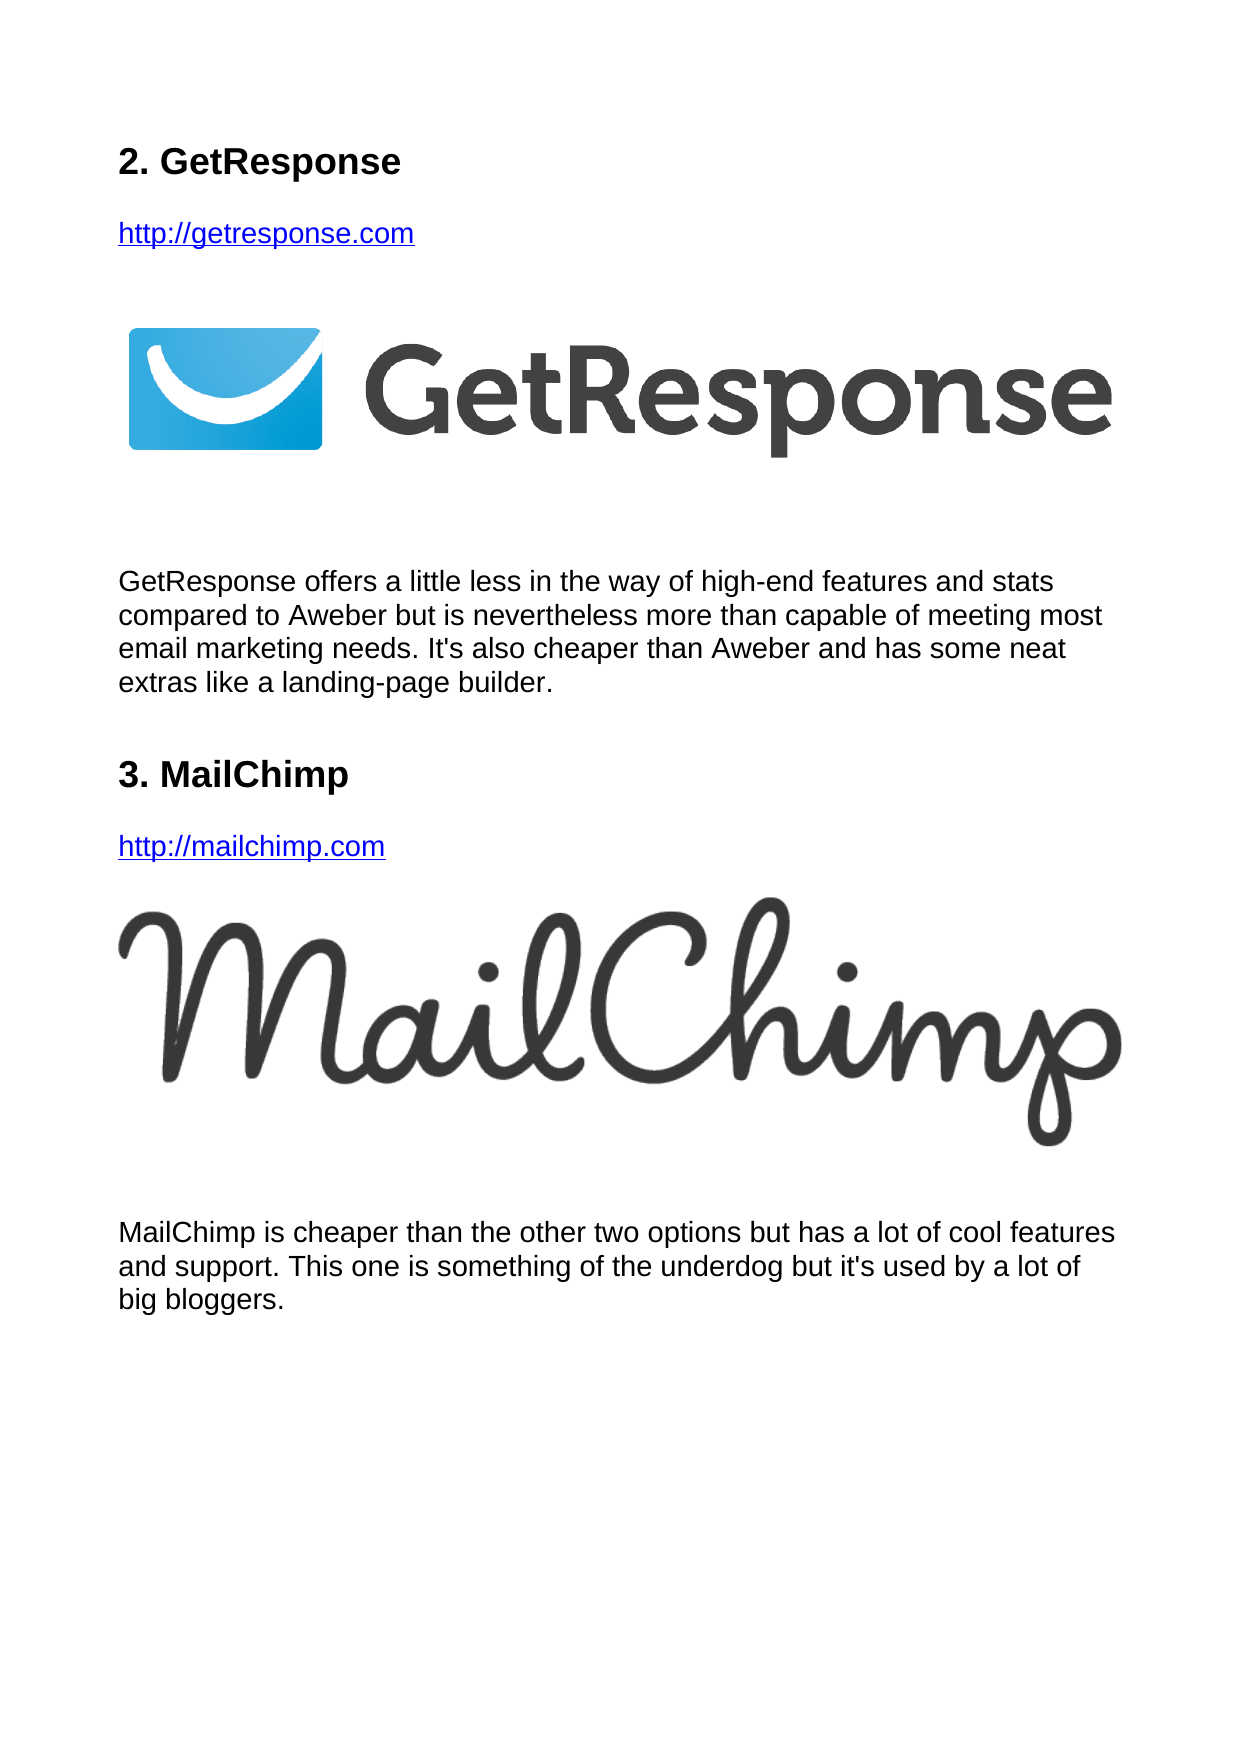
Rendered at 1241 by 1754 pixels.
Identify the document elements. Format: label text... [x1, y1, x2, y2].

picture [118, 282, 1122, 497]
text http://mailchimp.com [118, 829, 1122, 863]
text GetResponse offers a little less in the way of high-end features and stats compared to Aweber but is nevertheless more than capable of meeting most email marketing needs. It's also cheaper than Aweber and has some neat extras like a landing-page builder. [118, 564, 1122, 698]
subtitle 3. MailChimp [118, 753, 1122, 796]
subtitle 2. GetResponse [118, 139, 1122, 182]
picture [118, 896, 1122, 1148]
text http://getresponse.com [118, 216, 1122, 249]
text MailChimp is cheaper than the other two options but has a lot of cool features and support. This one is something of the underdog but it's used by a lot of big bloggers. [118, 1215, 1122, 1316]
